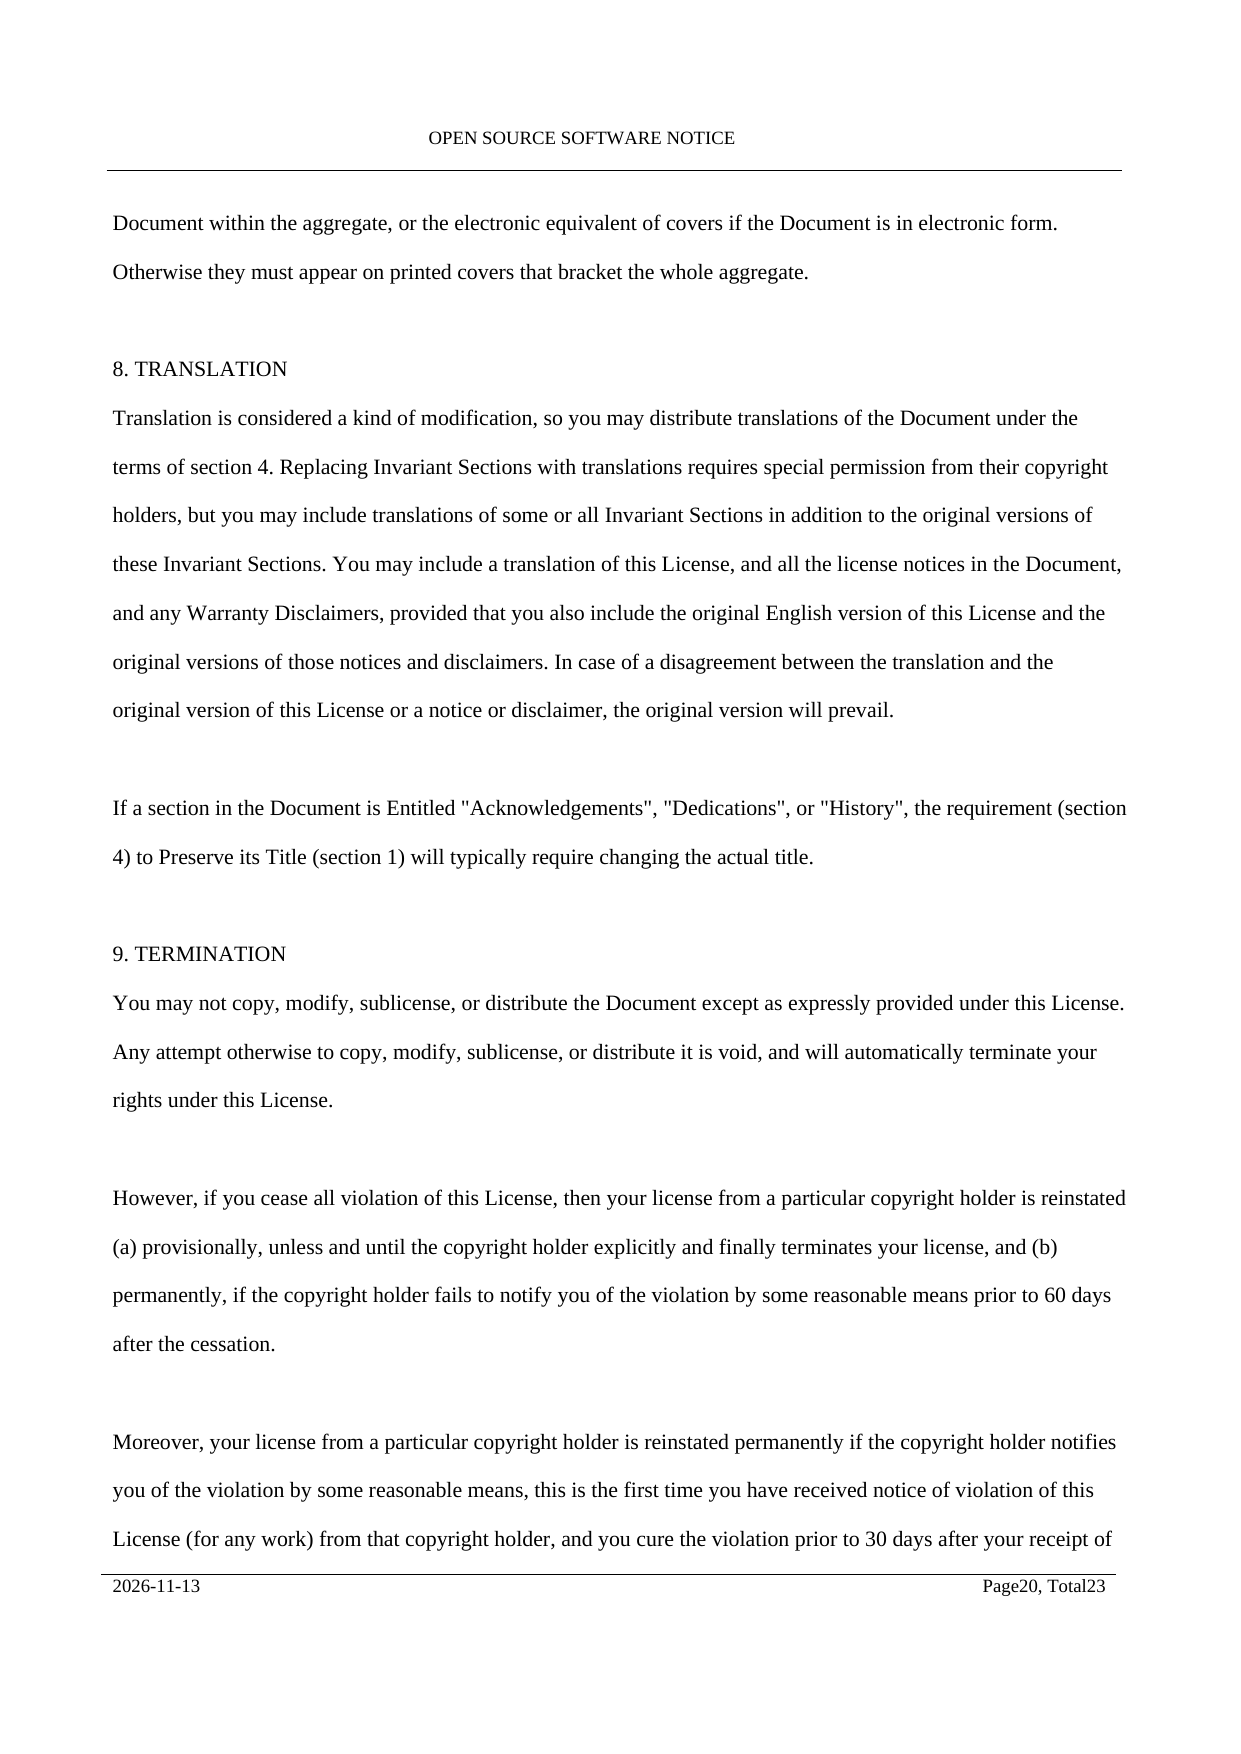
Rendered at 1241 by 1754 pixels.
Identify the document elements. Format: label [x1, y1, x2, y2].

text [112, 206, 1128, 1555]
